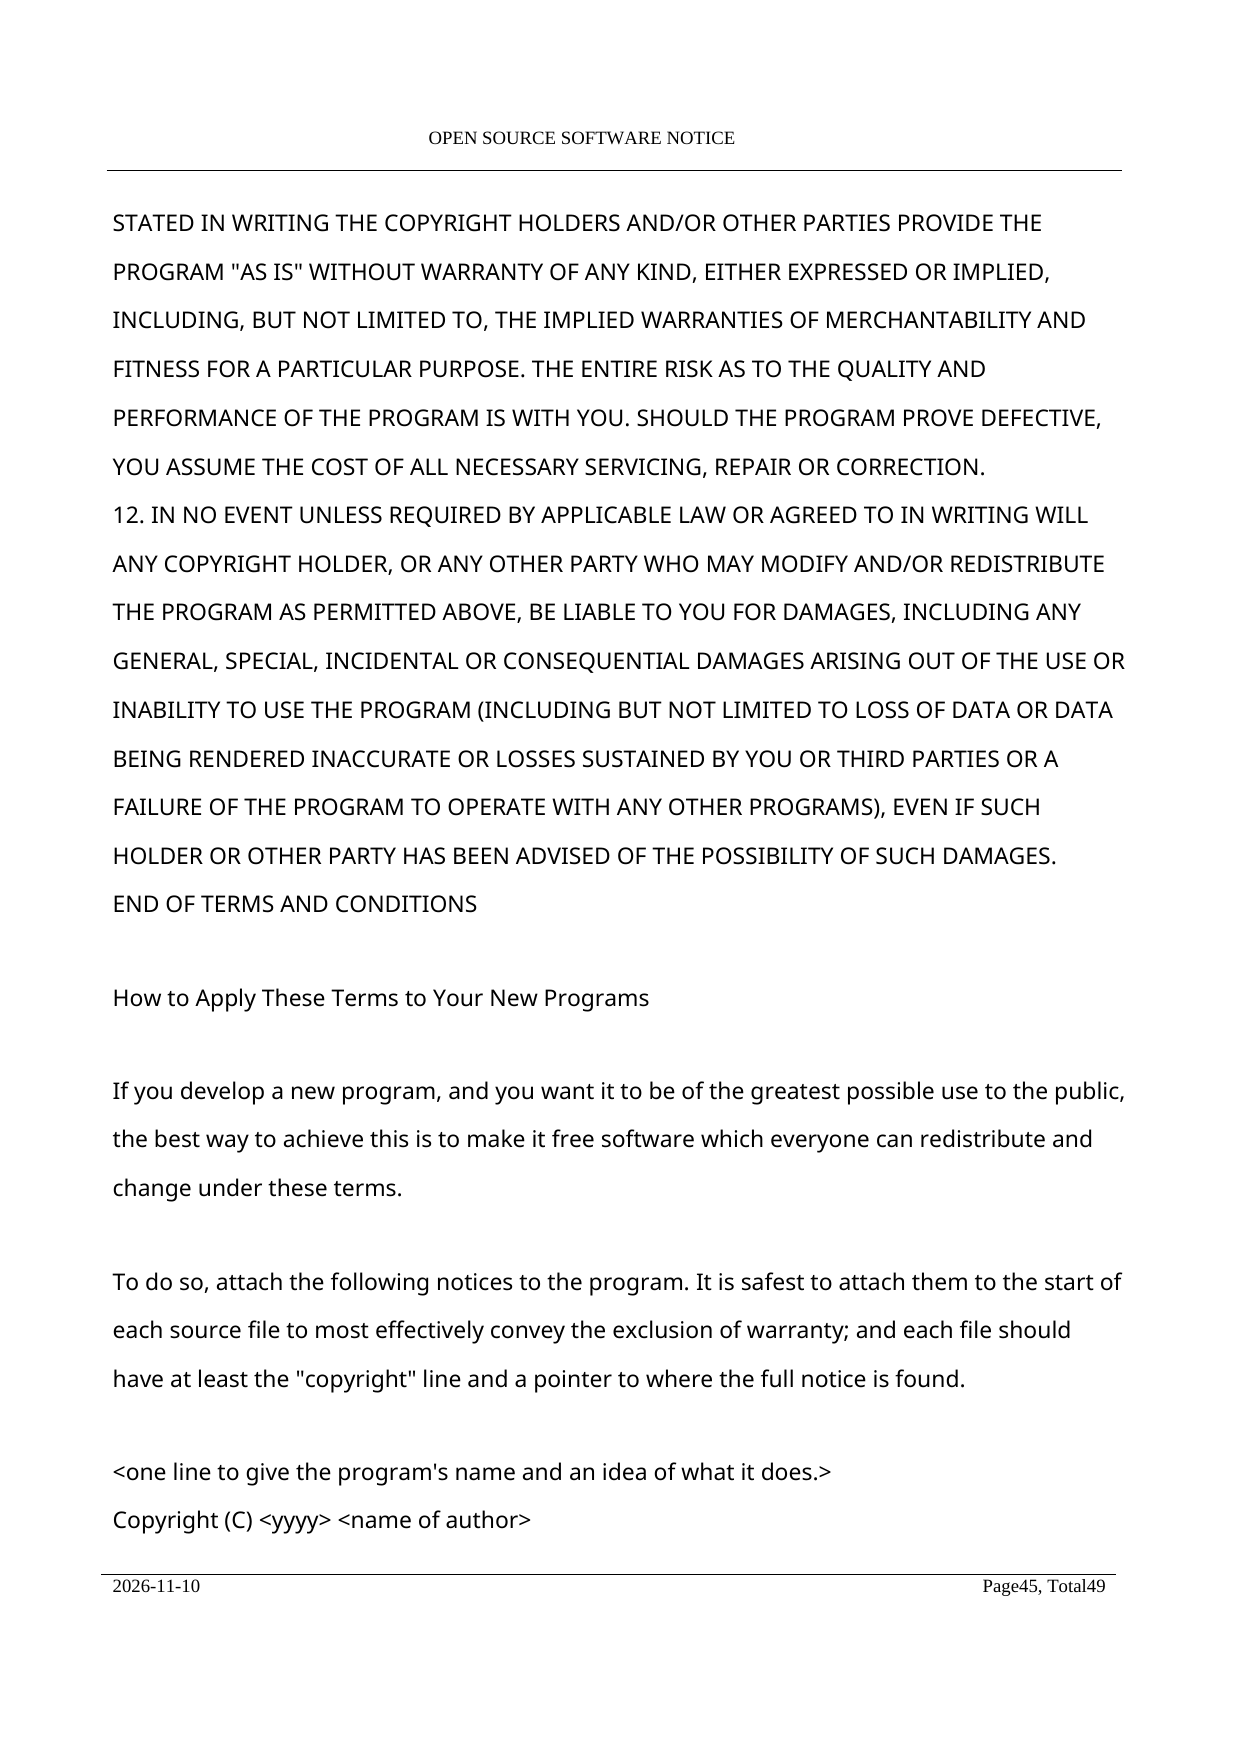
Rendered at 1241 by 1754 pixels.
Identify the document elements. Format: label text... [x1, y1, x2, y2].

text 12. IN NO EVENT UNLESS REQUIRED BY APPLICABLE LAW OR AGREED TO IN WRITING WILL ANY COPYRIGHT HOLDER, OR ANY OTHER PARTY WHO MAY MODIFY AND/OR REDISTRIBUTE THE PROGRAM AS PERMITTED ABOVE, BE LIABLE TO YOU FOR DAMAGES, INCLUDING ANY GENERAL, SPECIAL, INCIDENTAL OR CONSEQUENTIAL DAMAGES ARISING OUT OF THE USE OR INABILITY TO USE THE PROGRAM (INCLUDING BUT NOT LIMITED TO LOSS OF DATA OR DATA BEING RENDERED INACCURATE OR LOSSES SUSTAINED BY YOU OR THIRD PARTIES OR A FAILURE OF THE PROGRAM TO OPERATE WITH ANY OTHER PROGRAMS), EVEN IF SUCH HOLDER OR OTHER PARTY HAS BEEN ADVISED OF THE POSSIBILITY OF SUCH DAMAGES. [112, 498, 1128, 872]
text END OF TERMS AND CONDITIONS [112, 888, 1128, 920]
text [112, 206, 1128, 483]
text How to Apply These Terms to Your New Programs [112, 981, 1128, 1013]
text Copyright (C) <yyyy> <name of author> [112, 1504, 1128, 1536]
text To do so, attach the following notices to the program. It is safest to attach them to the start of each source file to most effectively convey the exclusion of warranty; and each file should have at least the "copyright" line and a pointer to where the full notice is found. [112, 1265, 1128, 1395]
text <one line to give the program's name and an idea of what it does.> [112, 1456, 1128, 1488]
text If you develop a new program, and you want it to be of the greatest possible use to the public, the best way to achieve this is to make it free software which everyone can redistribute and change under these terms. [112, 1074, 1128, 1204]
